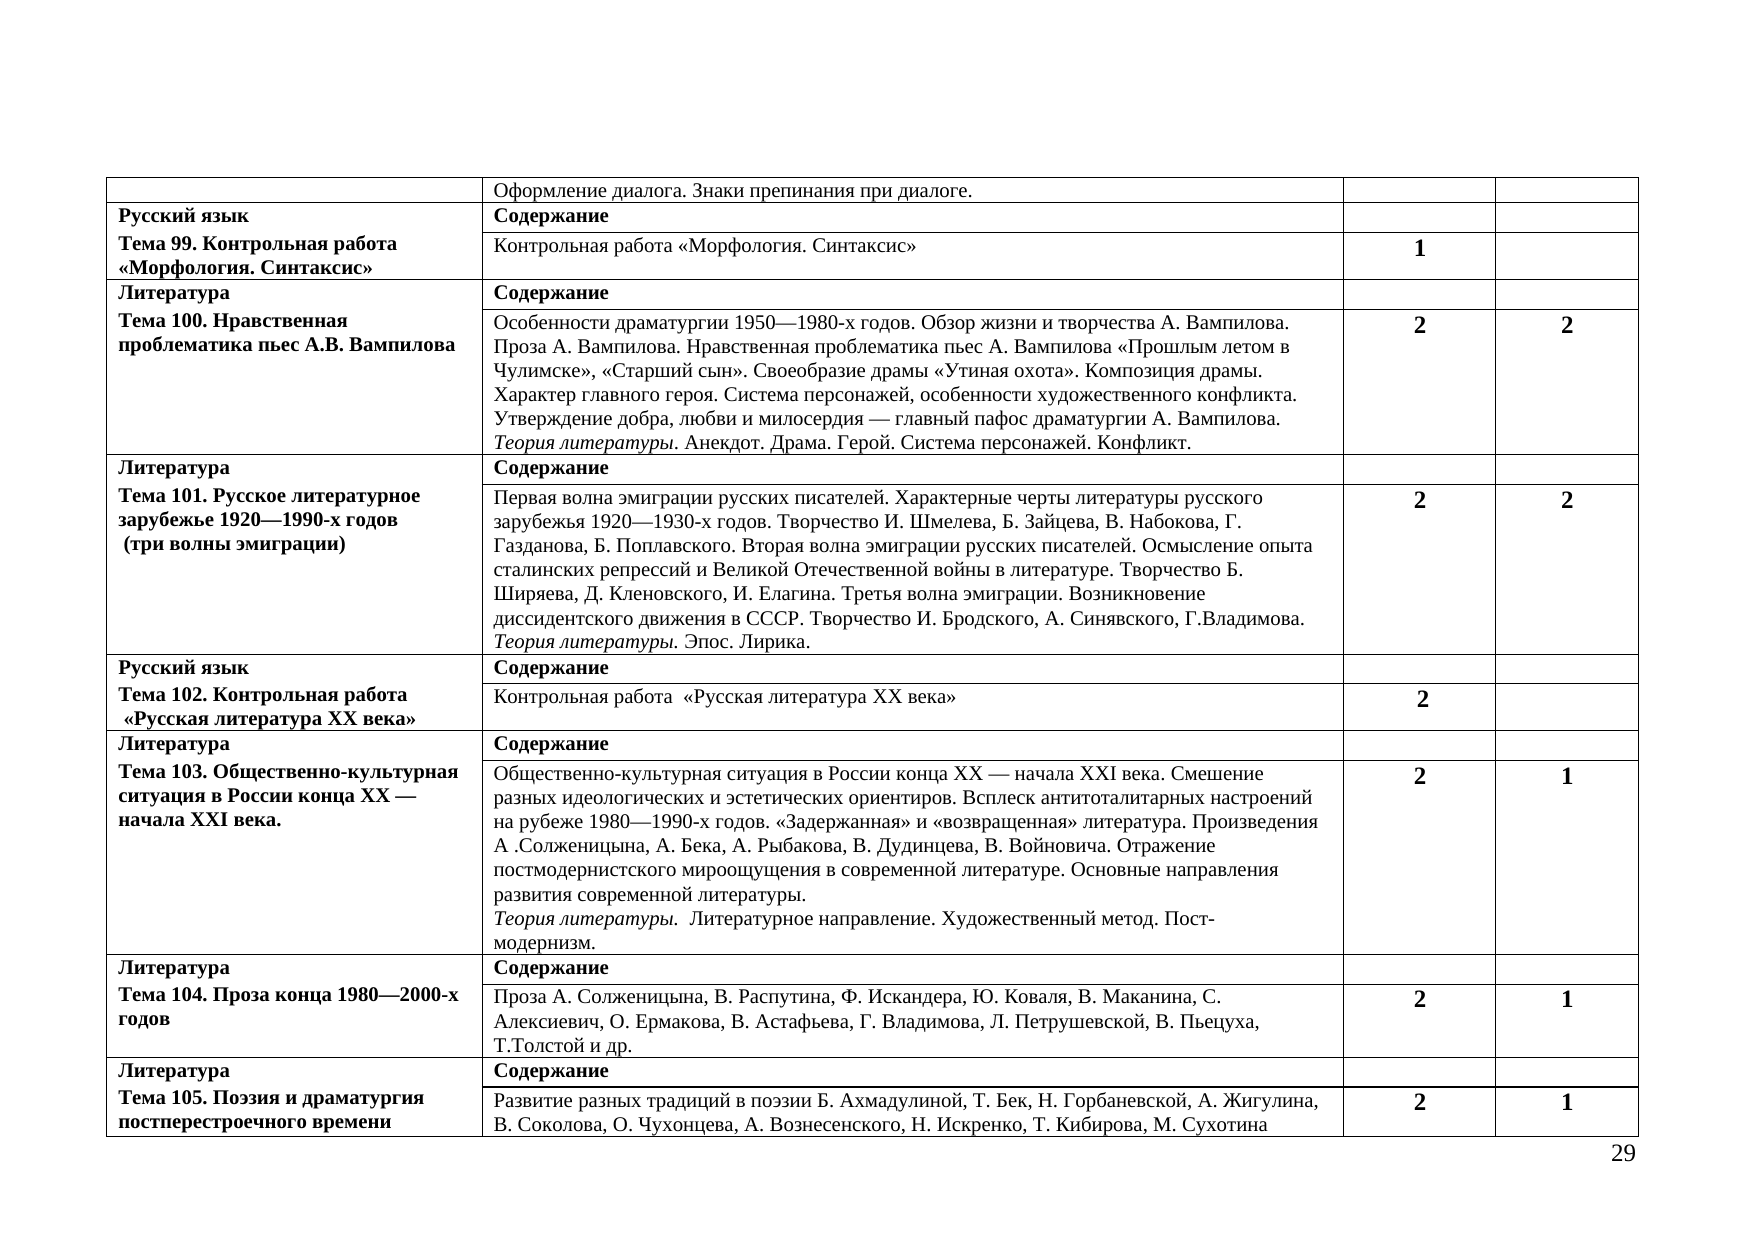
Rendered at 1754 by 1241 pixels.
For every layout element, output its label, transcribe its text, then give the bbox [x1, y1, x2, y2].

table_cell Содержание [483, 455, 1343, 484]
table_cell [483, 178, 1343, 202]
table_cell Содержание [483, 1058, 1343, 1086]
table_cell Первая волна эмиграции русских писателей. Характерные черты литературы русского зарубежья 1920—1930-х годов. Творчество И. Шмелева, Б. Зайцева, В. Набокова, Г. Газданова, Б. Поплавского. Вторая волна эмиграции русских писателей. Осмысление опыта сталинских репрессий и Великой Отечественной войны в литературе. Творчество Б. Ширяева, Д. Кленовского, И. Елагина. Третья волна эмиграции. Возникновение диссидентского движения в СССР. Творчество И. Бродского, А. Синявского, Г.Владимова. Теория литературы. Эпос. Лирика. [483, 485, 1343, 653]
table_cell Русский язык Тема 99. Контрольная работа «Морфология. Синтаксис» [107, 203, 482, 279]
table_cell Литература Тема 103. Общественно-культурная ситуация в России конца ХХ — начала ХХI века. [107, 731, 482, 954]
table_cell Содержание [483, 655, 1343, 683]
table_cell 2 [1344, 310, 1495, 454]
table_cell Содержание [483, 955, 1343, 983]
table_cell [1496, 203, 1638, 232]
table_cell [1496, 684, 1638, 730]
table_cell Содержание [483, 203, 1343, 232]
table_cell [1496, 955, 1638, 983]
table_cell 2 [1496, 485, 1638, 653]
table_cell [1496, 1058, 1638, 1086]
table_cell 1 [1496, 761, 1638, 954]
table_cell Содержание [483, 280, 1343, 309]
table_cell 2 [1344, 985, 1495, 1057]
table_cell [1496, 655, 1638, 683]
table_cell 1 [1344, 178, 1495, 202]
table_cell Литература Тема 100. Нравственная проблематика пьес А.В. Вампилова [107, 280, 482, 454]
table_cell 1 [1496, 1088, 1638, 1136]
table_cell [1496, 233, 1638, 279]
table_cell 1 [1496, 985, 1638, 1057]
table_cell 1 [1344, 233, 1495, 279]
table_cell [1344, 280, 1495, 309]
table_cell 1 [1496, 178, 1638, 202]
table_cell [1496, 455, 1638, 484]
table_cell 2 [1344, 761, 1495, 954]
table_cell [1344, 455, 1495, 484]
table_cell Литература Тема 104. Проза конца 1980—2000-х годов [107, 955, 482, 1057]
table_cell 2 [1344, 1088, 1495, 1136]
table_cell [1344, 731, 1495, 760]
table_cell [1496, 731, 1638, 760]
table_cell Контрольная работа «Морфология. Синтаксис» [483, 233, 1343, 279]
table_cell Особенности драматургии 1950—1980-х годов. Обзор жизни и творчества А. Вампилова. Проза А. Вампилова. Нравственная проблематика пьес А. Вампилова «Прошлым летом в Чулимске», «Старший сын». Своеобразие драмы «Утиная охота». Композиция драмы. Характер главного героя. Система персонажей, особенности художественного конфликта. Утверждение добра, любви и милосердия — главный пафос драматургии А. Вампилова. Теория литературы. Анекдот. Драма. Герой. Система персонажей. Конфликт. [483, 310, 1343, 454]
table_cell 2 [1344, 485, 1495, 653]
table_cell [1344, 955, 1495, 983]
table_cell [1496, 280, 1638, 309]
table_cell Проза А. Солженицына, В. Распутина, Ф. Искандера, Ю. Коваля, В. Маканина, С. Алексиевич, О. Ермакова, В. Астафьева, Г. Владимова, Л. Петрушевской, В. Пьецуха, Т.Толстой и др. [483, 985, 1343, 1057]
table_cell [1344, 203, 1495, 232]
table_cell [1344, 1058, 1495, 1086]
table_cell Контрольная работа «Русская литература XX века» [483, 684, 1343, 730]
table_cell Содержание [483, 731, 1343, 760]
table_cell Литература Тема 101. Русское литературное зарубежье 1920—1990-х годов (три волны эмиграции) [107, 455, 482, 653]
table_cell 2 [1496, 310, 1638, 454]
table_cell Общественно-культурная ситуация в России конца ХХ — начала ХХI века. Смешение разных идеологических и эстетических ориентиров. Всплеск антитоталитарных настроений на рубеже 1980—1990-х годов. «Задержанная» и «возвращенная» литература. Произведения А .Солженицына, А. Бека, А. Рыбакова, В. Дудинцева, В. Войновича. Отражение постмодернистского мироощущения в современной литературе. Основные направления развития современной литературы. Теория литературы. Литературное направление. Художественный метод. Пост- модернизм. [483, 761, 1343, 954]
table_cell 2 [1344, 684, 1495, 730]
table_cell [483, 1088, 1343, 1136]
table_cell Русский язык Тема 102. Контрольная работа «Русская литература XX века» [107, 655, 482, 730]
table_cell Литература Тема 105. Поэзия и драматургия постперестроечного времени [107, 1058, 482, 1136]
table_cell [1344, 655, 1495, 683]
